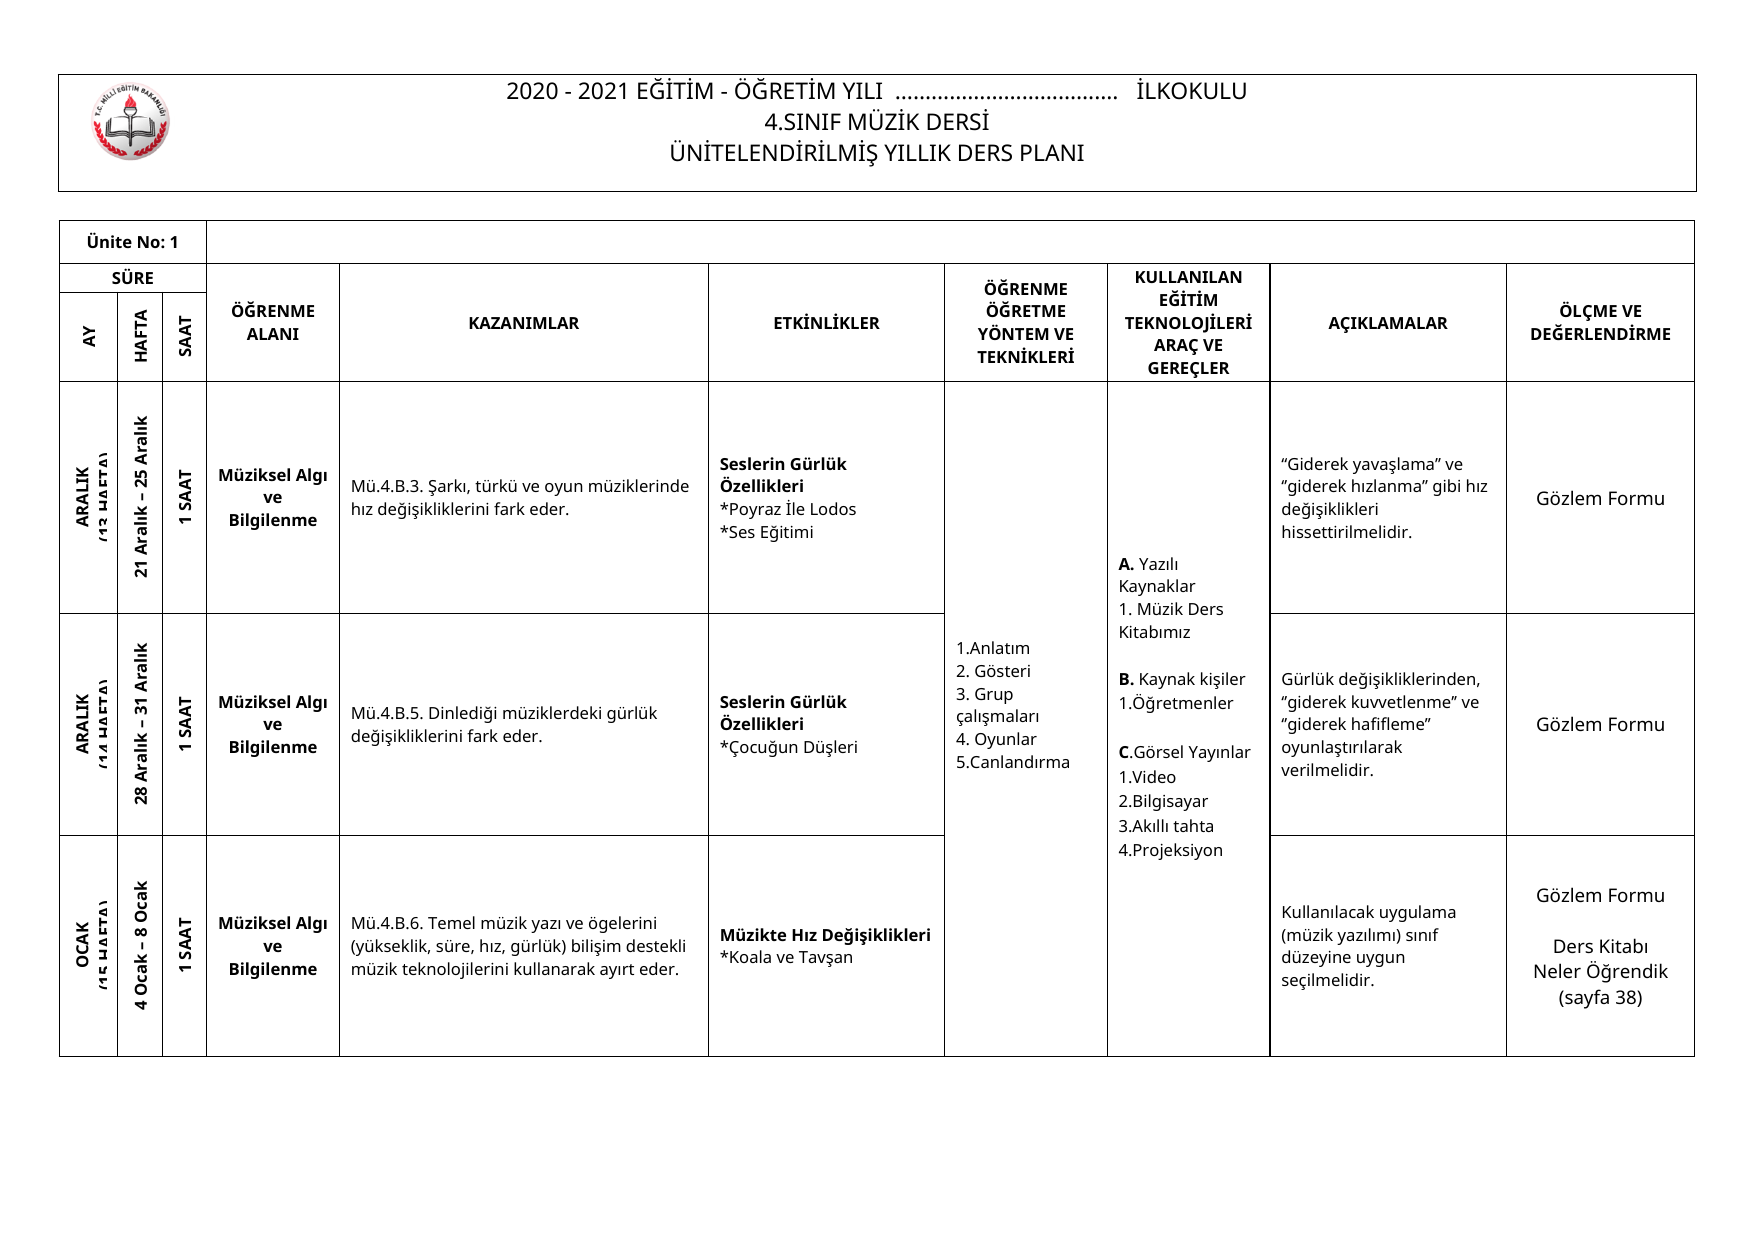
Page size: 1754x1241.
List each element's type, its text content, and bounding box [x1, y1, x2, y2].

table_cell Mü.4.B.6. Temel müzik yazı ve ögelerini (yükseklik, süre, hız, gürlük) bilişim destekli müzik teknolojilerini kullanarak ayırt eder. [340, 836, 708, 1056]
table_cell ARALIK (14.HAFTA) [60, 614, 117, 835]
table_cell Müziksel Algı ve Bilgilenme [207, 382, 339, 613]
table_cell Seslerin Gürlük Özellikleri *Çocuğun Düşleri [709, 614, 944, 835]
table_cell 1 SAAT [163, 836, 206, 1056]
table_cell 21 Aralık – 25 Aralık [118, 382, 162, 613]
table_cell ETKİNLİKLER [709, 264, 944, 381]
table_cell 4 Ocak – 8 Ocak [118, 836, 162, 1056]
table_cell 1 SAAT [163, 614, 206, 835]
table_cell Kullanılacak uygulama (müzik yazılımı) sınıf düzeyine uygun seçilmelidir. [1271, 836, 1506, 1056]
table_cell Seslerin Gürlük Özellikleri *Poyraz İle Lodos *Ses Eğitimi [709, 382, 944, 613]
table_cell ÖĞRENME ÖĞRETME YÖNTEM VE TEKNİKLERİ [945, 264, 1107, 381]
table_cell Mü.4.B.5. Dinlediği müziklerdeki gürlük değişikliklerini fark eder. [340, 614, 708, 835]
picture [85, 77, 175, 167]
table_cell 28 Aralık – 31 Aralık [118, 614, 162, 835]
table_cell Gözlem Formu [1507, 382, 1694, 613]
table_cell Gürlük değişikliklerinden, ‘’giderek kuvvetlenme’’ ve ‘’giderek hafifleme’’ oyunlaştırılarak verilmelidir. [1271, 614, 1506, 835]
table_cell KAZANIMLAR [340, 264, 708, 381]
table_header Ünite No: 1 [60, 221, 206, 263]
table_cell KULLANILAN EĞİTİM TEKNOLOJİLERİ ARAÇ VE GEREÇLER [1108, 264, 1269, 381]
table_cell SAAT [163, 293, 206, 381]
table_cell AÇIKLAMALAR [1271, 264, 1506, 381]
table_cell Müziksel Algı ve Bilgilenme [207, 614, 339, 835]
table_cell Gözlem Formu Ders Kitabı Neler Öğrendik (sayfa 38) [1507, 836, 1694, 1056]
table_cell ÖLÇME VE DEĞERLENDİRME [1507, 264, 1694, 381]
table_cell HAFTA [118, 293, 162, 381]
table_cell Gözlem Formu [1507, 614, 1694, 835]
table_cell Müzikte Hız Değişiklikleri *Koala ve Tavşan [709, 836, 944, 1056]
table_header [207, 221, 1694, 263]
table_cell Mü.4.B.3. Şarkı, türkü ve oyun müziklerinde hız değişikliklerini fark eder. [340, 382, 708, 613]
table_cell ARALIK (13.HAFTA) [60, 382, 117, 613]
table_cell 1 SAAT [163, 382, 206, 613]
table_cell A. Yazılı Kaynaklar 1. Müzik Ders Kitabımız B. Kaynak kişiler 1.Öğretmenler C.Görsel Yayınlar 1.Video 2.Bilgisayar 3.Akıllı tahta 4.Projeksiyon [1108, 382, 1269, 1056]
table_cell Müziksel Algı ve Bilgilenme [207, 836, 339, 1056]
table_cell SÜRE [60, 264, 206, 292]
table_cell “Giderek yavaşlama’’ ve ‘’giderek hızlanma’’ gibi hız değişiklikleri hissettirilmelidir. [1271, 382, 1506, 613]
table_cell ÖĞRENME ALANI [207, 264, 339, 381]
table_cell AY [60, 293, 117, 381]
table_cell 1.Anlatım 2. Gösteri 3. Grup çalışmaları 4. Oyunlar 5.Canlandırma [945, 382, 1107, 1056]
table_cell OCAK (15.HAFTA) [60, 836, 117, 1056]
